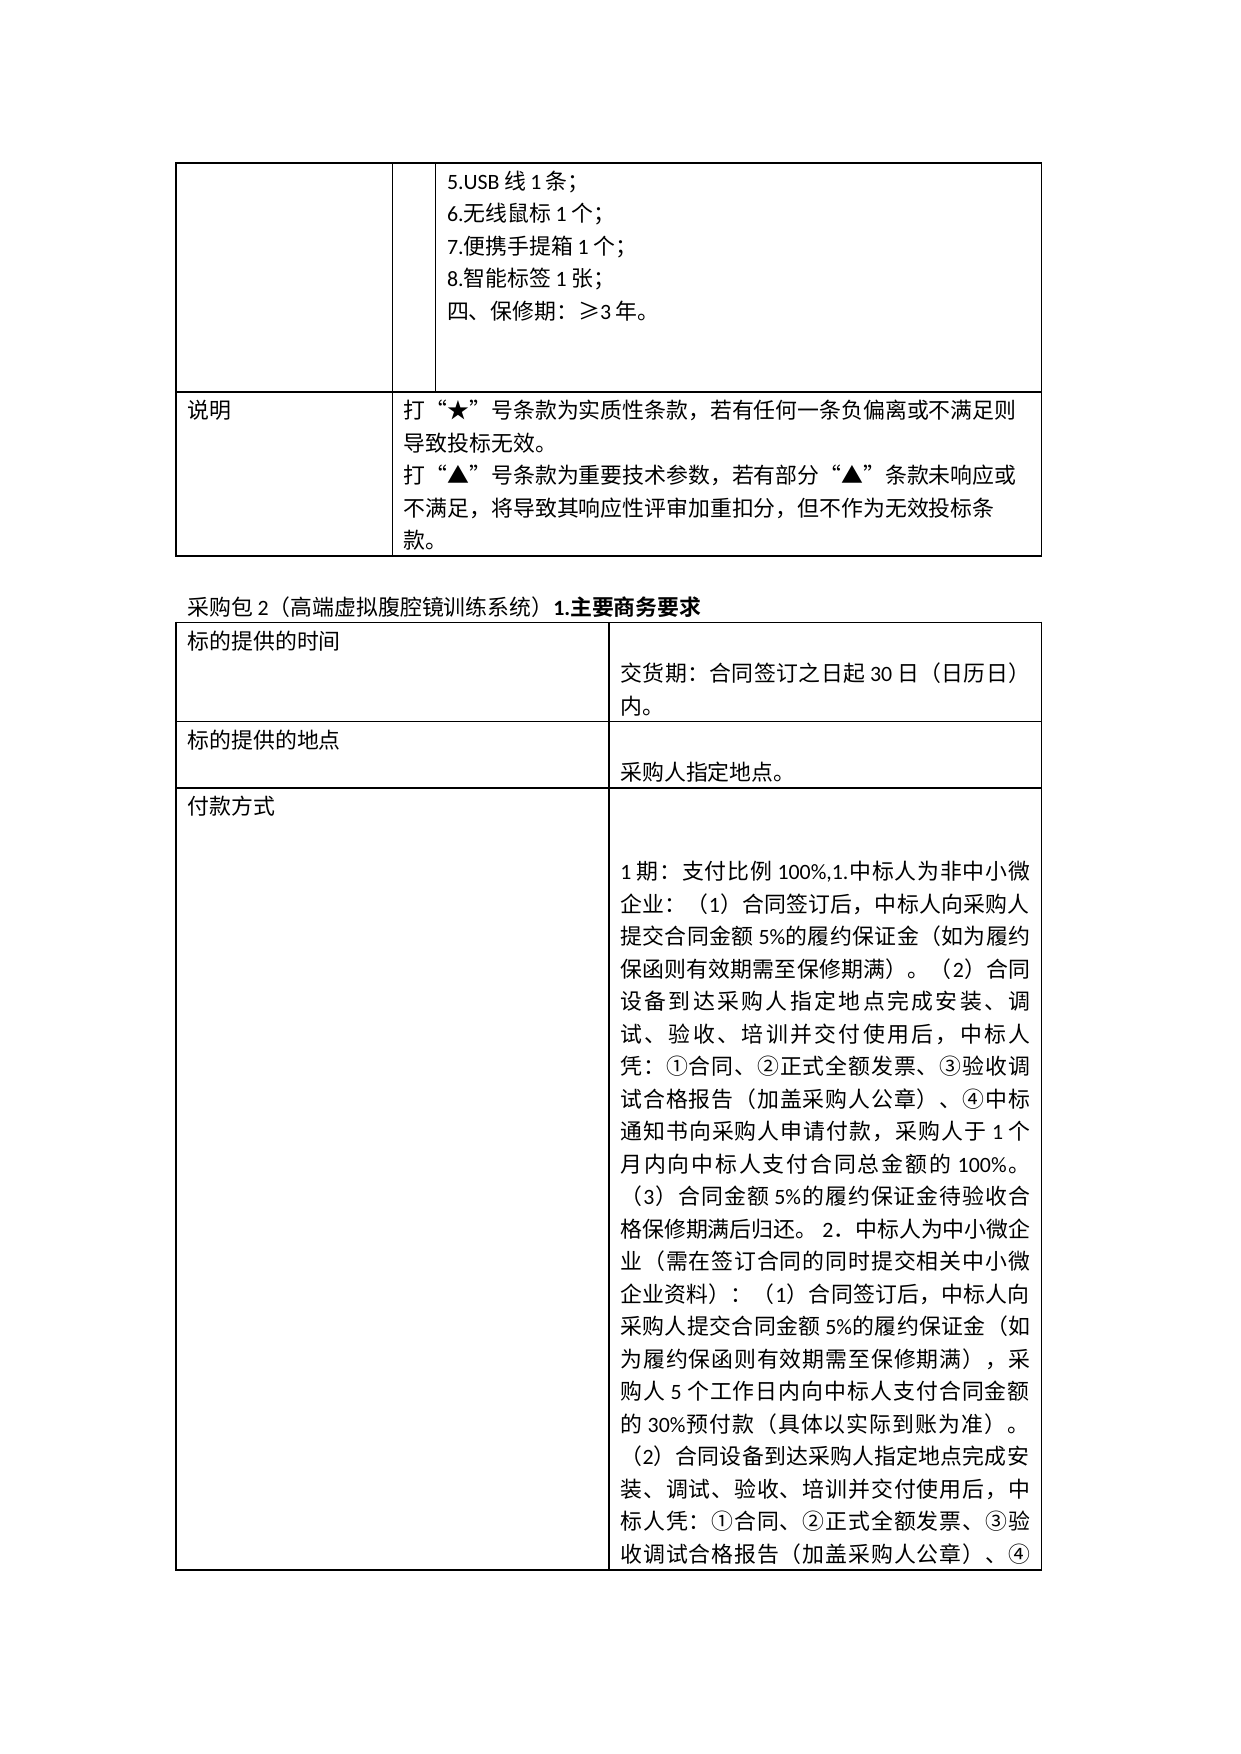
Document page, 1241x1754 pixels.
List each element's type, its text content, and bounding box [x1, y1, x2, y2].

table_cell 付款方式 [177, 789, 608, 1569]
table_cell 1 [393, 164, 435, 391]
table_header 标的提供的时间 [177, 623, 608, 721]
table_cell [610, 789, 1041, 1569]
table_cell 标的提供的地点 [177, 722, 608, 787]
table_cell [436, 164, 1041, 391]
table_cell 说明 [177, 393, 392, 555]
table_cell 打“★”号条款为实质性条款，若有任何一条负偏离或不满足则导致投标无效。 打“▲”号条款为重要技术参数，若有部分“▲”条款未响应或不满足，将导致其响应性评审加重扣分，但不作为无效投标条款。 [393, 393, 1041, 555]
table_cell 采购人指定地点。 [610, 722, 1041, 787]
text 采购包2（高端虚拟腹腔镜训练系统）1.主要商务要求 [187, 589, 1053, 622]
table_cell [177, 164, 392, 391]
table_header 交货期：合同签订之日起30日（日历日）内。 [610, 623, 1041, 721]
